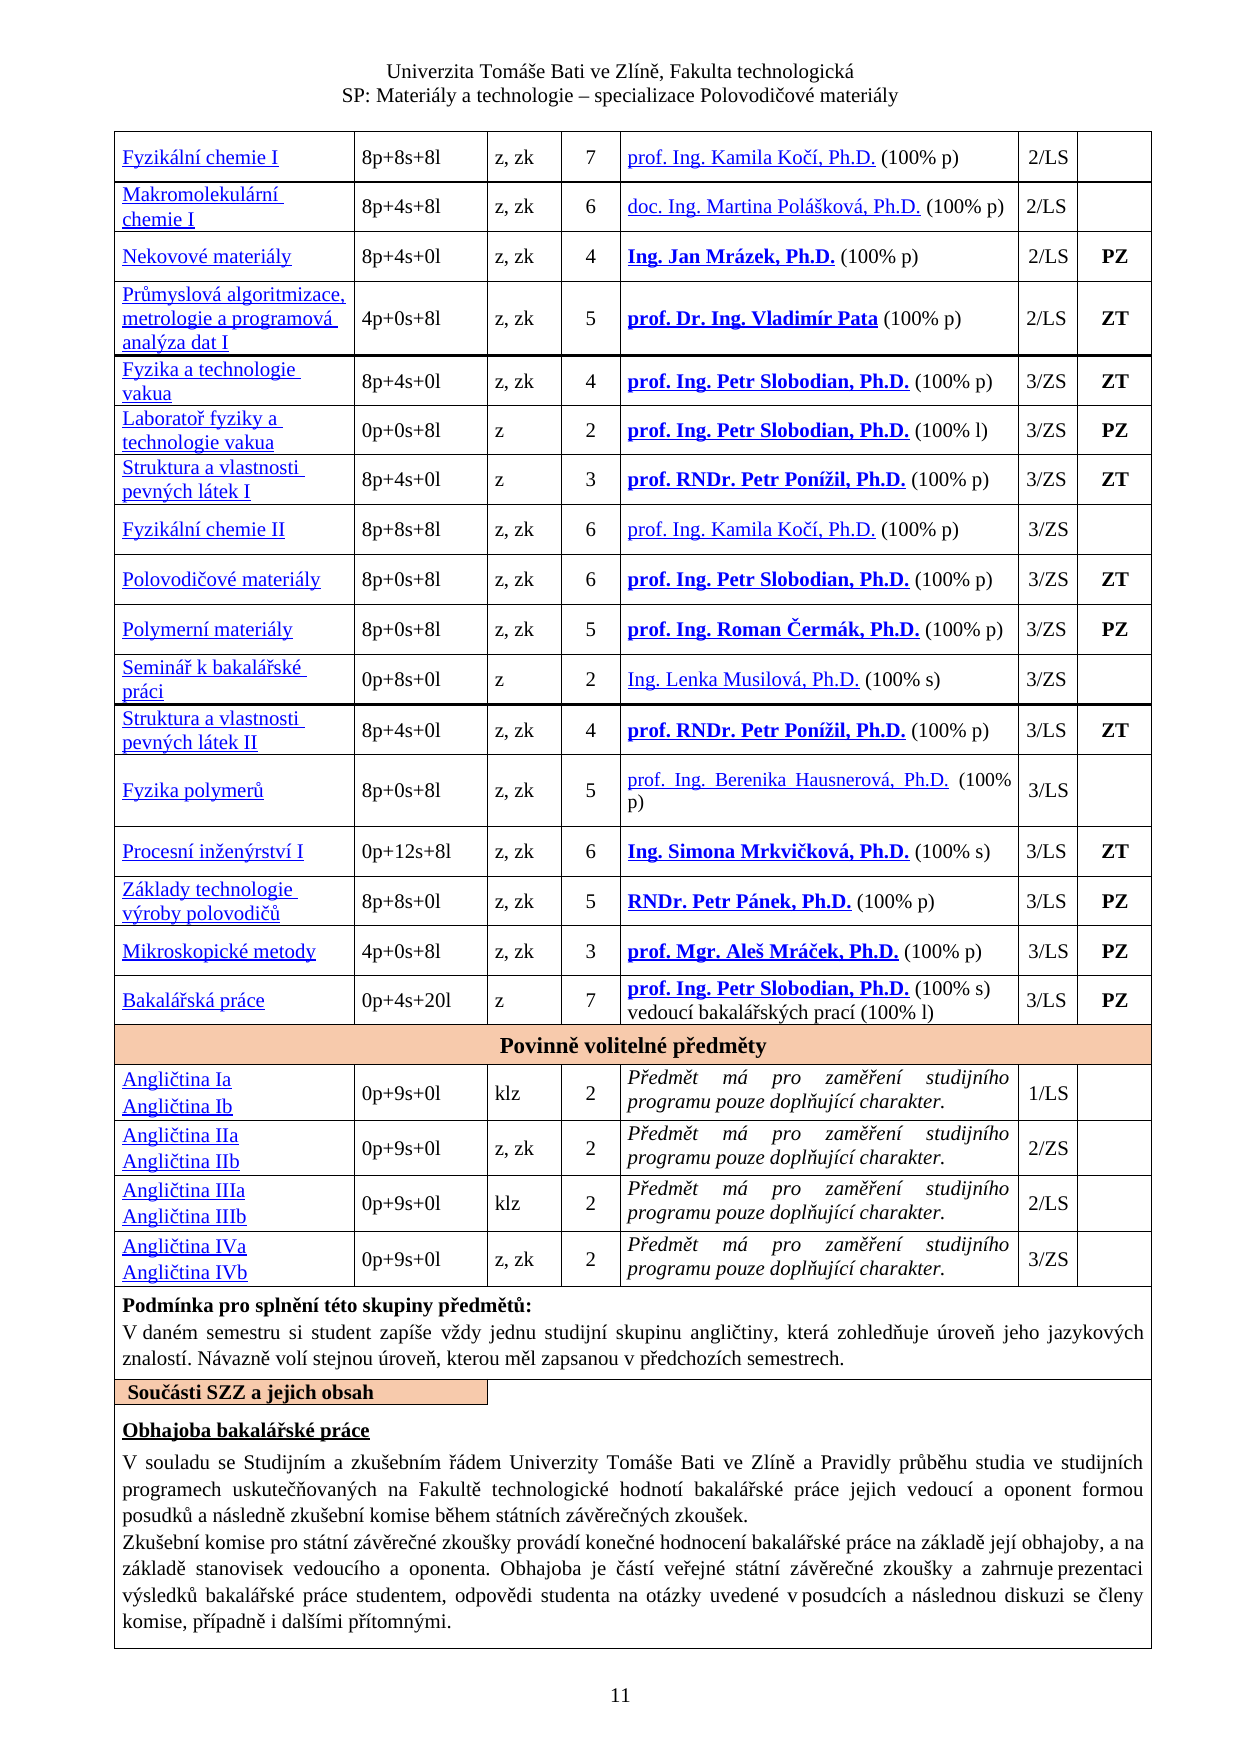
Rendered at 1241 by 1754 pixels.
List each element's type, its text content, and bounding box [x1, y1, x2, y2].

table_cell z, zk [488, 357, 561, 405]
table_cell Procesní inženýrství I [115, 827, 354, 876]
table_cell Polovodičové materiály [115, 555, 354, 604]
table_cell 8p+4s+0l [355, 455, 487, 503]
table_cell z, zk [488, 1232, 561, 1286]
table_cell 6 [562, 555, 620, 604]
table_cell 3/LS [1019, 976, 1077, 1024]
table_cell prof. Ing. Petr Slobodian, Ph.D. (100% p) [621, 555, 1018, 604]
table_cell 0p+0s+8l [355, 406, 487, 454]
table_cell 2/LS [1019, 232, 1077, 281]
table_cell 3/LS [1019, 827, 1077, 876]
table_cell Polymerní materiály [115, 605, 354, 654]
table_cell prof. Ing. Petr Slobodian, Ph.D. (100% p) [621, 357, 1018, 405]
table_cell z, zk [488, 926, 561, 975]
table_cell 3/ZS [1019, 1232, 1077, 1286]
table_cell [1078, 1065, 1151, 1120]
table_cell 8p+4s+0l [355, 232, 487, 281]
table_cell 4p+0s+8l [355, 926, 487, 975]
table_cell 3/ZS [1019, 605, 1077, 654]
table_cell 0p+9s+0l [355, 1121, 487, 1175]
table_cell [1078, 1176, 1151, 1231]
table_cell Podmínka pro splnění této skupiny předmětů: V daném semestru si student zapíše vždy jednu studijní skupinu angličtiny, která zohledňuje úroveň jeho jazykových znalostí. Návazně volí stejnou úroveň, kterou měl zapsanou v předchozích semestrech. [115, 1287, 1151, 1379]
table_cell z, zk [488, 183, 561, 231]
table_cell ZT [1078, 357, 1151, 405]
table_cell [115, 1404, 1151, 1647]
table_cell Ing. Lenka Musilová, Ph.D. (100% s) [621, 655, 1018, 703]
table_cell Struktura a vlastnosti pevných látek II [115, 706, 354, 754]
table_cell 0p+9s+0l [355, 1065, 487, 1120]
table_cell 8p+0s+8l [355, 755, 487, 826]
table_cell Předmět má pro zaměření studijního programu pouze doplňující charakter. [621, 1232, 1018, 1286]
table_cell prof. Ing. Kamila Kočí, Ph.D. (100% p) [621, 505, 1018, 553]
table_cell Bakalářská práce [115, 976, 354, 1024]
table_cell [1078, 183, 1151, 231]
table_cell [488, 1380, 1151, 1404]
table_cell 2 [562, 1121, 620, 1175]
table_cell 2 [562, 655, 620, 703]
table_cell 3/LS [1019, 877, 1077, 925]
table_cell 2/ZS [1019, 1121, 1077, 1175]
table_cell 4p+0s+8l [355, 282, 487, 354]
table_cell [1078, 1121, 1151, 1175]
table_cell 7 [562, 132, 620, 181]
table_cell 8p+4s+0l [355, 357, 487, 405]
table_cell [1078, 1232, 1151, 1286]
table_cell z, zk [488, 505, 561, 553]
table_cell 3/ZS [1019, 406, 1077, 454]
table_cell z, zk [488, 706, 561, 754]
table_cell Fyzika polymerů [115, 755, 354, 826]
table_cell 2/LS [1019, 1176, 1077, 1231]
table_cell Angličtina IIa Angličtina IIb [115, 1121, 354, 1175]
table_cell z, zk [488, 132, 561, 181]
table_cell 3/LS [1019, 755, 1077, 826]
table_cell Angličtina IVa Angličtina IVb [115, 1232, 354, 1286]
table_cell RNDr. Petr Pánek, Ph.D. (100% p) [621, 877, 1018, 925]
table_cell PZ [1078, 232, 1151, 281]
table_cell [1078, 505, 1151, 553]
table_cell 4 [562, 706, 620, 754]
table_cell prof. Ing. Kamila Kočí, Ph.D. (100% p) [621, 132, 1018, 181]
table_cell 2 [562, 406, 620, 454]
table_cell 1/LS [1019, 1065, 1077, 1120]
table_cell 4 [562, 232, 620, 281]
table_cell 5 [562, 282, 620, 354]
table_cell PZ [1078, 406, 1151, 454]
table_cell Ing. Jan Mrázek, Ph.D. (100% p) [621, 232, 1018, 281]
table_cell z, zk [488, 282, 561, 354]
table_cell Předmět má pro zaměření studijního programu pouze doplňující charakter. [621, 1065, 1018, 1120]
table_cell 3/ZS [1019, 455, 1077, 503]
table_cell 2 [562, 1176, 620, 1231]
table_cell z, zk [488, 755, 561, 826]
table_cell PZ [1078, 605, 1151, 654]
table_cell Laboratoř fyziky a technologie vakua [115, 406, 354, 454]
table_cell prof. RNDr. Petr Ponížil, Ph.D. (100% p) [621, 455, 1018, 503]
table_cell z [488, 406, 561, 454]
table_cell PZ [1078, 877, 1151, 925]
table_cell Angličtina IIIa Angličtina IIIb [115, 1176, 354, 1231]
table_cell 3/ZS [1019, 357, 1077, 405]
table_cell Povinně volitelné předměty [115, 1025, 1151, 1064]
table_cell prof. Ing. Petr Slobodian, Ph.D. (100% l) [621, 406, 1018, 454]
table_cell 0p+4s+20l [355, 976, 487, 1024]
table_cell prof. Ing. Roman Čermák, Ph.D. (100% p) [621, 605, 1018, 654]
table_cell 3 [562, 926, 620, 975]
table_cell 8p+8s+8l [355, 505, 487, 553]
table_cell 7 [562, 976, 620, 1024]
table_cell klz [488, 1176, 561, 1231]
table_cell 2/LS [1019, 282, 1077, 354]
table_cell z, zk [488, 1121, 561, 1175]
table_cell z, zk [488, 877, 561, 925]
table_cell 5 [562, 605, 620, 654]
table_cell z [488, 976, 561, 1024]
table_cell Struktura a vlastnosti pevných látek I [115, 455, 354, 503]
table_cell Fyzikální chemie I [115, 132, 354, 181]
table_cell prof. Mgr. Aleš Mráček, Ph.D. (100% p) [621, 926, 1018, 975]
table_cell 5 [562, 877, 620, 925]
table_cell 8p+4s+0l [355, 706, 487, 754]
table_cell 5 [562, 755, 620, 826]
table_cell 0p+9s+0l [355, 1232, 487, 1286]
table_cell Součásti SZZ a jejich obsah [115, 1380, 487, 1404]
table_cell PZ [1078, 926, 1151, 975]
table_cell 4 [562, 357, 620, 405]
table_cell Předmět má pro zaměření studijního programu pouze doplňující charakter. [621, 1121, 1018, 1175]
table_cell 8p+0s+8l [355, 605, 487, 654]
table_cell 8p+0s+8l [355, 555, 487, 604]
table_cell [1078, 755, 1151, 826]
table_cell Nekovové materiály [115, 232, 354, 281]
table_cell Ing. Simona Mrkvičková, Ph.D. (100% s) [621, 827, 1018, 876]
table_cell prof. Dr. Ing. Vladimír Pata (100% p) [621, 282, 1018, 354]
table_cell 3/ZS [1019, 505, 1077, 553]
table_cell [1078, 655, 1151, 703]
table_cell Předmět má pro zaměření studijního programu pouze doplňující charakter. [621, 1176, 1018, 1231]
table_cell 3/LS [1019, 706, 1077, 754]
table_cell 0p+9s+0l [355, 1176, 487, 1231]
table_cell 3 [562, 455, 620, 503]
table_cell 6 [562, 183, 620, 231]
table_cell 8p+8s+8l [355, 132, 487, 181]
table_cell ZT [1078, 282, 1151, 354]
table_cell z [488, 655, 561, 703]
table_cell prof. RNDr. Petr Ponížil, Ph.D. (100% p) [621, 706, 1018, 754]
table_cell ZT [1078, 455, 1151, 503]
table_cell Základy technologie výroby polovodičů [115, 877, 354, 925]
table_cell Seminář k bakalářské práci [115, 655, 354, 703]
table_cell Fyzikální chemie II [115, 505, 354, 553]
table_cell ZT [1078, 555, 1151, 604]
table_cell Mikroskopické metody [115, 926, 354, 975]
table_cell z, zk [488, 232, 561, 281]
table_cell 0p+12s+8l [355, 827, 487, 876]
table_cell [1078, 132, 1151, 181]
table_cell ZT [1078, 827, 1151, 876]
table_cell doc. Ing. Martina Polášková, Ph.D. (100% p) [621, 183, 1018, 231]
table_cell z [488, 455, 561, 503]
table_cell 2/LS [1019, 183, 1077, 231]
table_cell prof. Ing. Petr Slobodian, Ph.D. (100% s) vedoucí bakalářských prací (100% l) [621, 976, 1018, 1024]
table_cell 0p+8s+0l [355, 655, 487, 703]
table_cell 2 [562, 1232, 620, 1286]
table_cell PZ [1078, 976, 1151, 1024]
table_cell 8p+8s+0l [355, 877, 487, 925]
table_cell z, zk [488, 555, 561, 604]
table_cell Makromolekulární chemie I [115, 183, 354, 231]
table_cell 8p+4s+8l [355, 183, 487, 231]
table_cell Fyzika a technologie vakua [115, 357, 354, 405]
table_cell prof. Ing. Berenika Hausnerová, Ph.D. (100% p) [621, 755, 1018, 826]
table_cell 6 [562, 827, 620, 876]
table_cell klz [488, 1065, 561, 1120]
table_cell Angličtina Ia Angličtina Ib [115, 1065, 354, 1120]
table_cell 2/LS [1019, 132, 1077, 181]
table_cell 3/ZS [1019, 555, 1077, 604]
table_cell 3/LS [1019, 926, 1077, 975]
table_cell z, zk [488, 827, 561, 876]
table_cell 3/ZS [1019, 655, 1077, 703]
table_cell Průmyslová algoritmizace, metrologie a programová analýza dat I [115, 282, 354, 354]
table_cell 6 [562, 505, 620, 553]
table_cell ZT [1078, 706, 1151, 754]
table_cell 2 [562, 1065, 620, 1120]
table_cell z, zk [488, 605, 561, 654]
